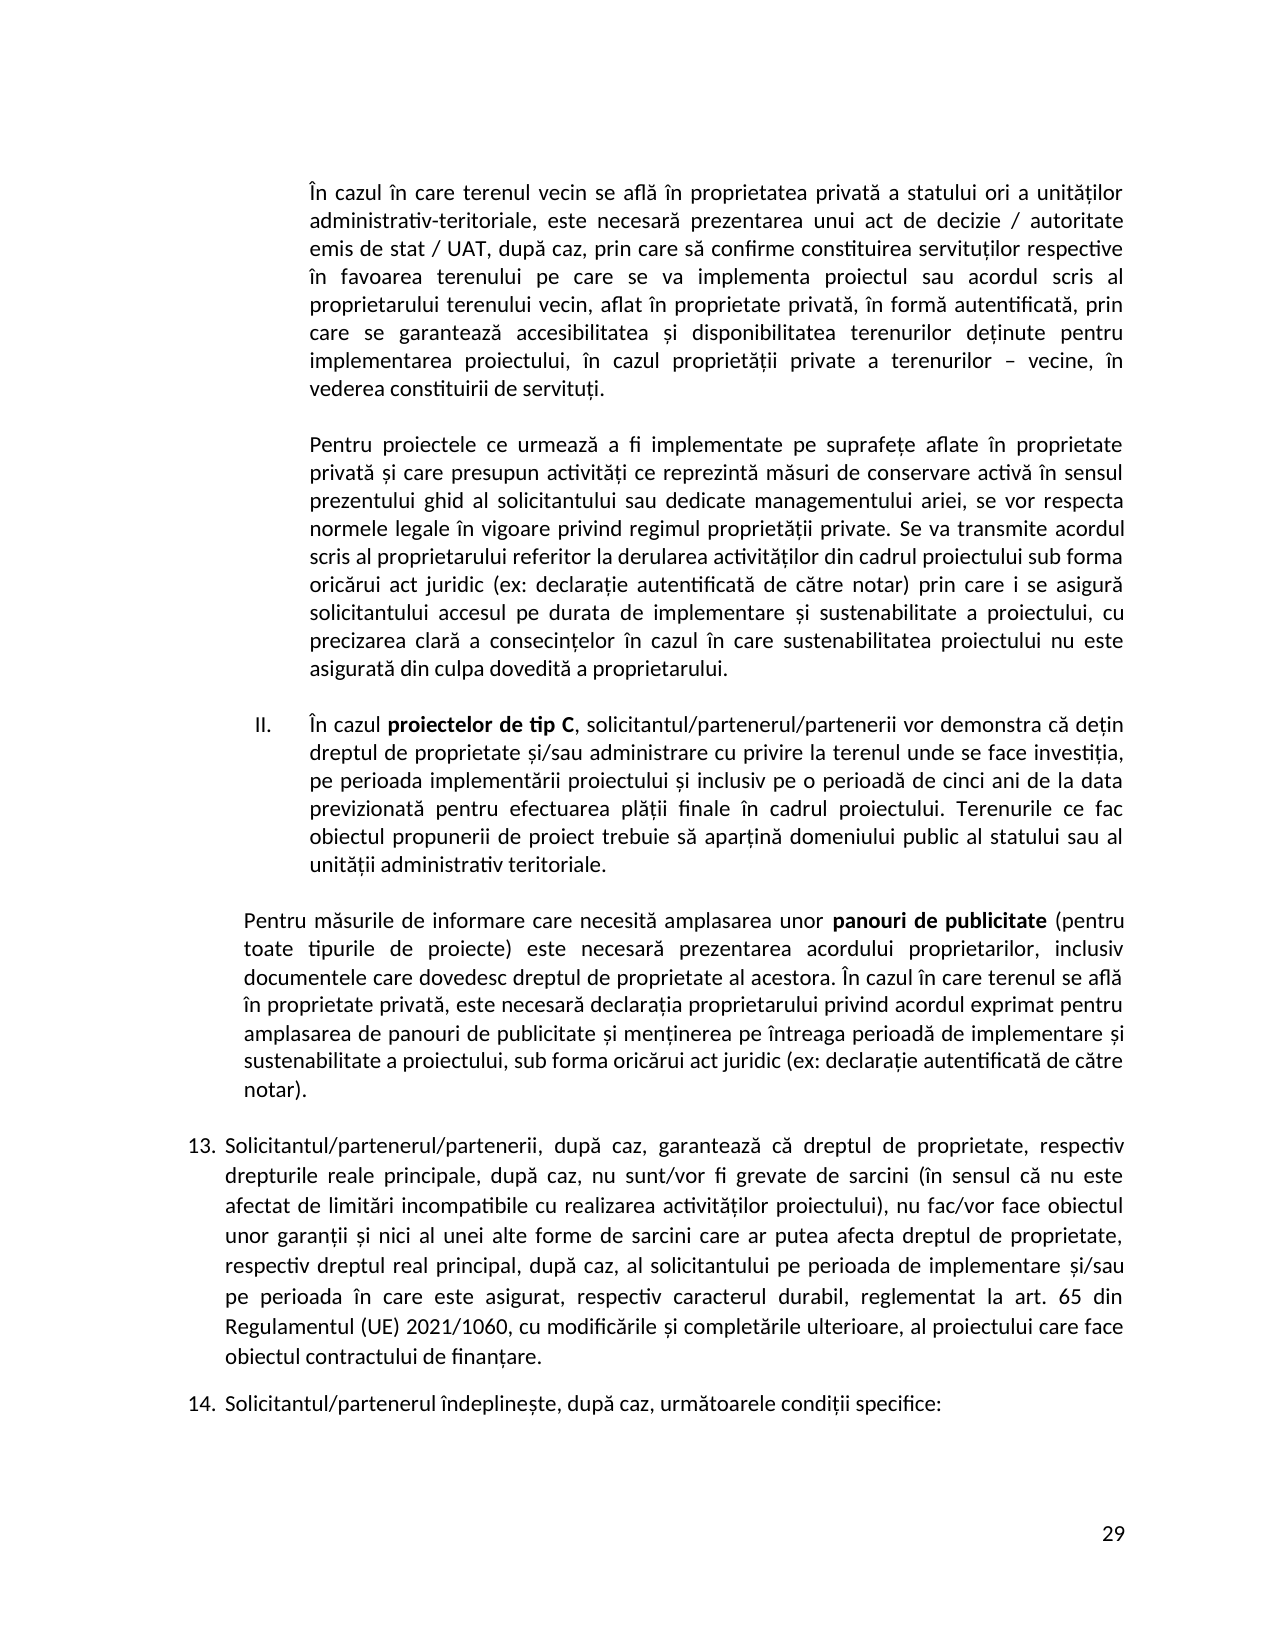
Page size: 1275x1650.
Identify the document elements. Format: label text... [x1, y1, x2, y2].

text Pentru proiectele ce urmează a fi implementate pe suprafețe aflate în proprietate privată și care presupun activități ce reprezintă măsuri de conservare activă în sensul prezentului ghid al solicitantului sau dedicate managementului ariei, se vor respecta normele legale în vigoare privind regimul proprietății private. Se va transmite acordul scris al proprietarului referitor la derularea activităților din cadrul proiectului sub forma oricărui act juridic (ex: declarație autentificată de către notar) prin care i se asigură solicitantului accesul pe durata de implementare și sustenabilitate a proiectului, cu precizarea clară a consecințelor în cazul în care sustenabilitatea proiectului nu este asigurată din culpa dovedită a proprietarului. [309, 430, 1125, 682]
text În cazul în care terenul vecin se află în proprietatea privată a statului ori a unităților administrativ-teritoriale, este necesară prezentarea unui act de decizie / autoritate emis de stat / UAT, după caz, prin care să confirme constituirea servituților respective în favoarea terenului pe care se va implementa proiectul sau acordul scris al proprietarului terenului vecin, aflat în proprietate privată, în formă autentificată, prin care se garantează accesibilitatea şi disponibilitatea terenurilor deținute pentru implementarea proiectului, în cazul proprietății private a terenurilor – vecine, în vederea constituirii de servituți. [309, 178, 1125, 402]
list Solicitantul/partenerul/partenerii, după caz, garantează că dreptul de proprietate, respectiv drepturile reale principale, după caz, nu sunt/vor fi grevate de sarcini (în sensul că nu este afectat de limitări incompatibile cu realizarea activităților proiectului), nu fac/vor face obiectul unor garanții și nici al unei alte forme de sarcini care ar putea afecta dreptul de proprietate, respectiv dreptul real principal, după caz, al solicitantului pe perioada de implementare și/sau pe perioada în care este asigurat, respectiv caracterul durabil, reglementat la art. 65 din Regulamentul (UE) 2021/1060, cu modificările și completările ulterioare, al proiectului care face obiectul contractului de finanțare. [187, 1131, 1125, 1370]
list Solicitantul/partenerul îndeplinește, după caz, următoarele condiții specifice: [187, 1389, 1125, 1417]
list În cazul proiectelor de tip C, solicitantul/partenerul/partenerii vor demonstra că dețin dreptul de proprietate și/sau administrare cu privire la terenul unde se face investiția, pe perioada implementării proiectului şi inclusiv pe o perioadă de cinci ani de la data previzionată pentru efectuarea plății finale în cadrul proiectului. Terenurile ce fac obiectul propunerii de proiect trebuie să aparțină domeniului public al statului sau al unității administrativ teritoriale. [272, 710, 1125, 878]
text Pentru măsurile de informare care necesită amplasarea unor panouri de publicitate (pentru toate tipurile de proiecte) este necesară prezentarea acordului proprietarilor, inclusiv documentele care dovedesc dreptul de proprietate al acestora. În cazul în care terenul se află în proprietate privată, este necesară declarația proprietarului privind acordul exprimat pentru amplasarea de panouri de publicitate și menținerea pe întreaga perioadă de implementare și sustenabilitate a proiectului, sub forma oricărui act juridic (ex: declarație autentificată de către notar). [244, 907, 1125, 1103]
